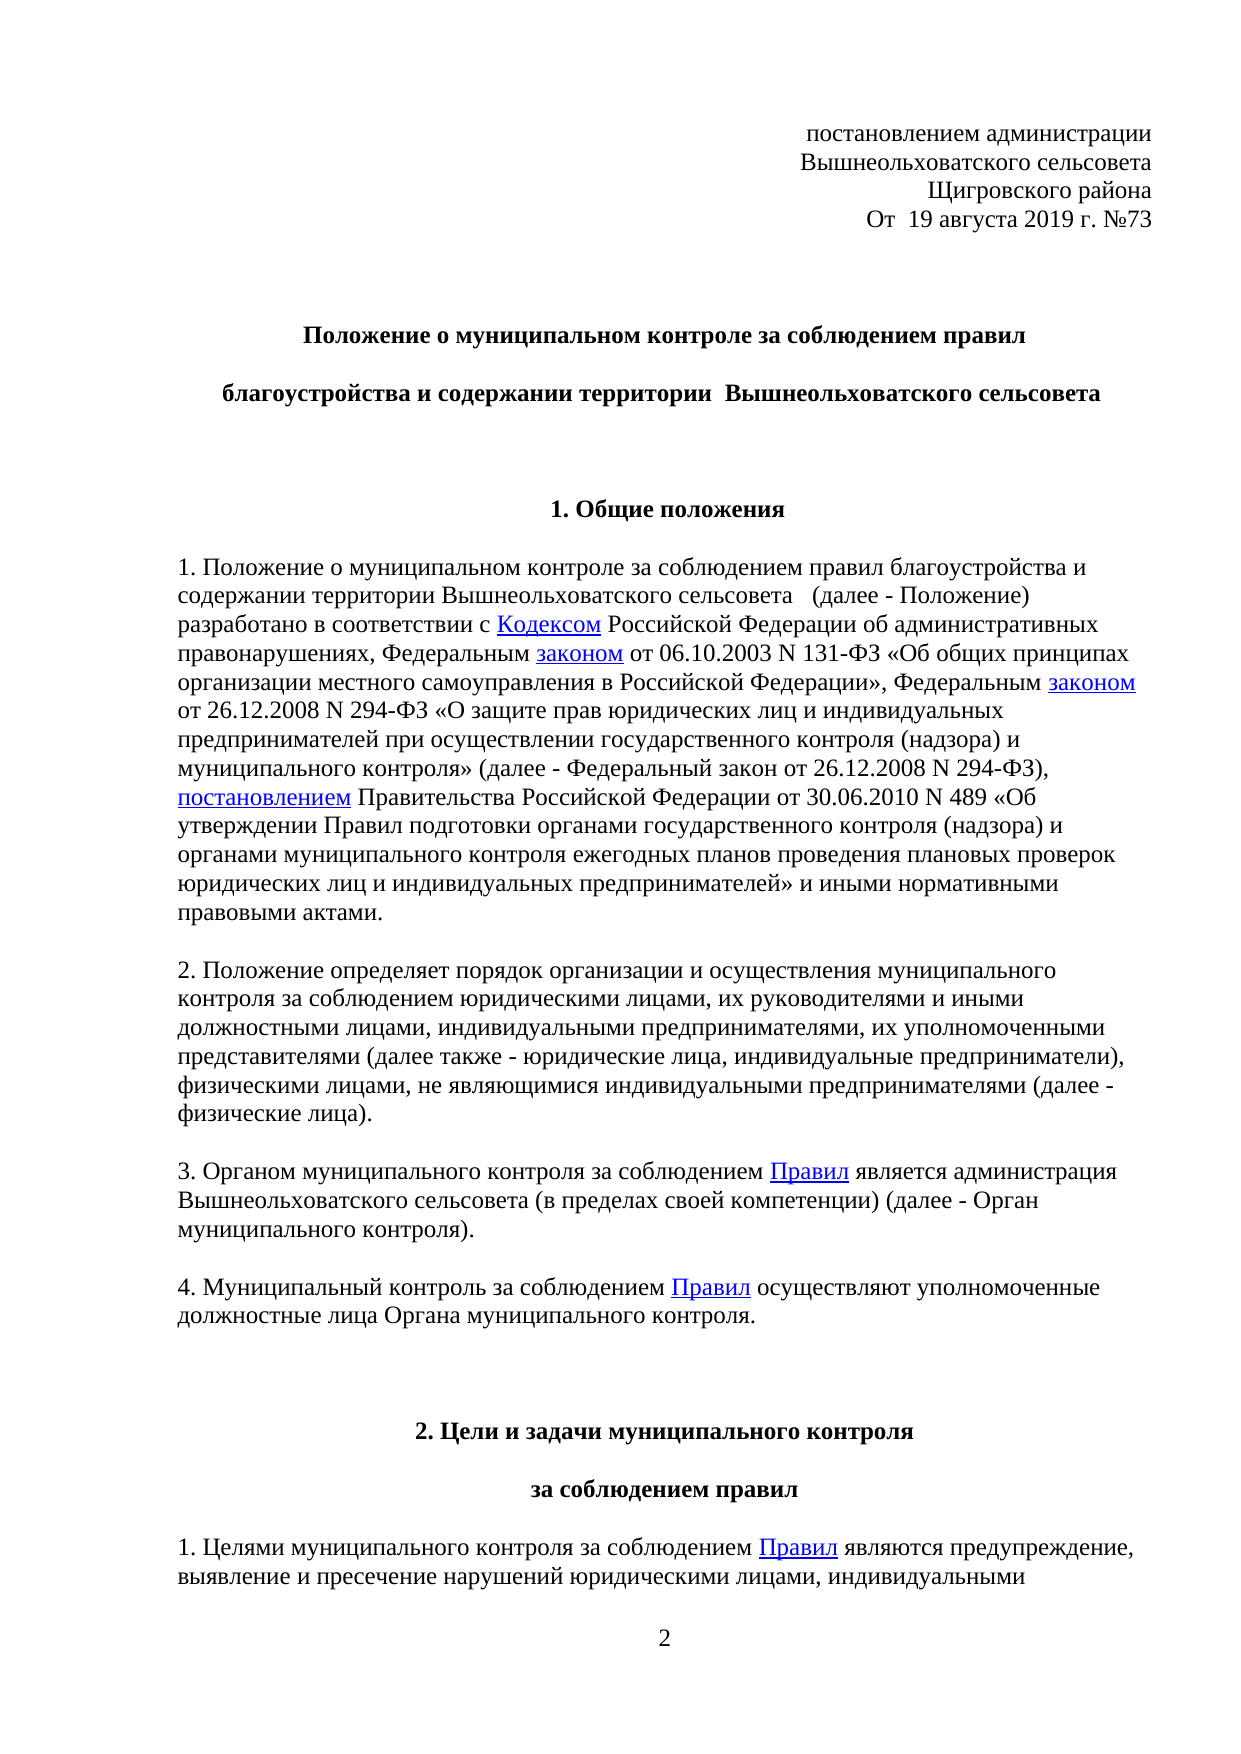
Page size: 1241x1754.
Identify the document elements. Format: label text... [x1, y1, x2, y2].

text Вышнеольховатского сельсовета [177, 147, 1152, 176]
text благоустройства и содержании территории Вышнеольховатского сельсовета [177, 378, 1152, 407]
text 2. Цели и задачи муниципального контроля [177, 1416, 1152, 1445]
text 2. Положение определяет порядок организации и осуществления муниципального контроля за соблюдением юридическими лицами, их руководителями и иными должностными лицами, индивидуальными предпринимателями, их уполномоченными представителями (далее также - юридические лица, индивидуальные предприниматели), физическими лицами, не являющимися индивидуальными предпринимателями (далее - физические лица). [177, 955, 1152, 1127]
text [177, 1532, 1152, 1590]
text Щигровского района [177, 176, 1152, 204]
text 1. Общие положения [177, 494, 1152, 523]
text 3. Органом муниципального контроля за соблюдением Правил является администрация Вышнеольховатского сельсовета (в пределах своей компетенции) (далее - Орган муниципального контроля). [177, 1156, 1152, 1243]
text 4. Муниципальный контроль за соблюдением Правил осуществляют уполномоченные должностные лица Органа муниципального контроля. [177, 1272, 1152, 1329]
text От 19 августа 2019 г. №73 [177, 204, 1152, 233]
text постановлением администрации [177, 118, 1152, 147]
text за соблюдением правил [177, 1474, 1152, 1503]
text 1. Положение о муниципальном контроле за соблюдением правил благоустройства и содержании территории Вышнеольховатского сельсовета (далее - Положение) разработано в соответствии с Кодексом Российской Федерации об административных правонарушениях, Федеральным законом от 06.10.2003 N 131-ФЗ «Об общих принципах организации местного самоуправления в Российской Федерации», Федеральным законом от 26.12.2008 N 294-ФЗ «О защите прав юридических лиц и индивидуальных предпринимателей при осуществлении государственного контроля (надзора) и муниципального контроля» (далее - Федеральный закон от 26.12.2008 N 294-ФЗ), постановлением Правительства Российской Федерации от 30.06.2010 N 489 «Об утверждении Правил подготовки органами государственного контроля (надзора) и органами муниципального контроля ежегодных планов проведения плановых проверок юридических лиц и индивидуальных предпринимателей» и иными нормативными правовыми актами. [177, 552, 1152, 926]
text Положение о муниципальном контроле за соблюдением правил [177, 320, 1152, 349]
